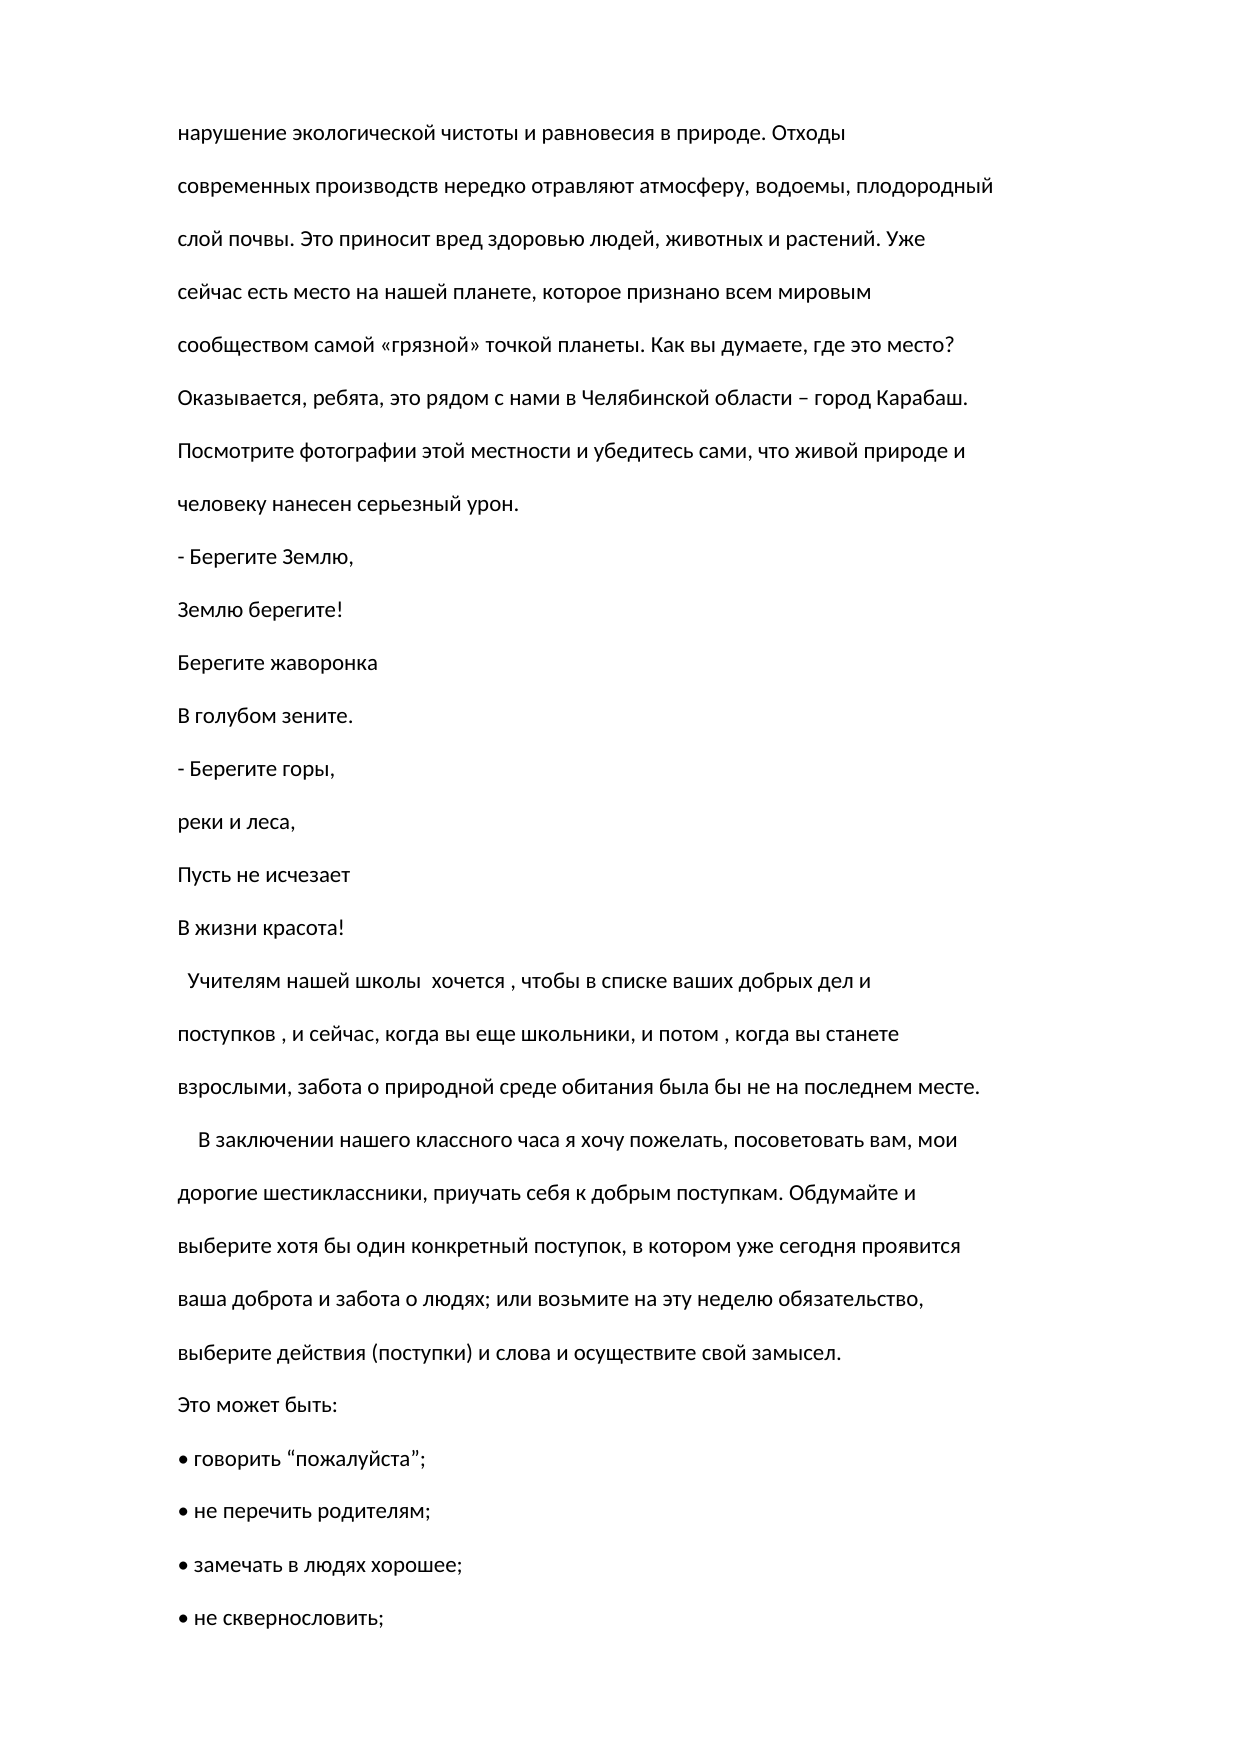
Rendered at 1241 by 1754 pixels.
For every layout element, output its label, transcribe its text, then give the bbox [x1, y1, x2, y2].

text слой почвы. Это приносит вред здоровью людей, животных и растений. Уже [177, 224, 1152, 252]
text - Берегите горы, [177, 754, 1152, 782]
text • замечать в людях хорошее; [177, 1550, 1152, 1578]
text В голубом зените. [177, 701, 1152, 729]
text сообществом самой «грязной» точкой планеты. Как вы думаете, где это место? [177, 330, 1152, 358]
text нарушение экологической чистоты и равновесия в природе. Отходы [177, 118, 1152, 146]
text Пусть не исчезает [177, 860, 1152, 888]
text Землю берегите! [177, 595, 1152, 623]
text человеку нанесен серьезный урон. [177, 489, 1152, 517]
text В жизни красота! [177, 913, 1152, 941]
text • не перечить родителям; [177, 1497, 1152, 1525]
text В заключении нашего классного часа я хочу пожелать, посоветовать вам, мои [177, 1126, 1152, 1153]
text современных производств нередко отравляют атмосферу, водоемы, плодородный [177, 171, 1152, 199]
text • не сквернословить; [177, 1603, 1152, 1631]
text ваша доброта и забота о людях; или возьмите на эту неделю обязательство, [177, 1284, 1152, 1313]
text взрослыми, забота о природной среде обитания была бы не на последнем месте. [177, 1072, 1152, 1101]
text Посмотрите фотографии этой местности и убедитесь сами, что живой природе и [177, 436, 1152, 464]
text - Берегите Землю, [177, 542, 1152, 570]
text выберите хотя бы один конкретный поступок, в котором уже сегодня проявится [177, 1232, 1152, 1259]
text реки и леса, [177, 807, 1152, 835]
text сейчас есть место на нашей планете, которое признано всем мировым [177, 277, 1152, 305]
text Оказывается, ребята, это рядом с нами в Челябинской области – город Карабаш. [177, 383, 1152, 411]
text Это может быть: [177, 1391, 1152, 1419]
text Берегите жаворонка [177, 648, 1152, 676]
text выберите действия (поступки) и слова и осуществите свой замысел. [177, 1338, 1152, 1366]
text • говорить “пожалуйста”; [177, 1444, 1152, 1472]
text Учителям нашей школы хочется , чтобы в списке ваших добрых дел и [177, 966, 1152, 994]
text дорогие шестиклассники, приучать себя к добрым поступкам. Обдумайте и [177, 1178, 1152, 1207]
text поступков , и сейчас, когда вы еще школьники, и потом , когда вы станете [177, 1019, 1152, 1047]
